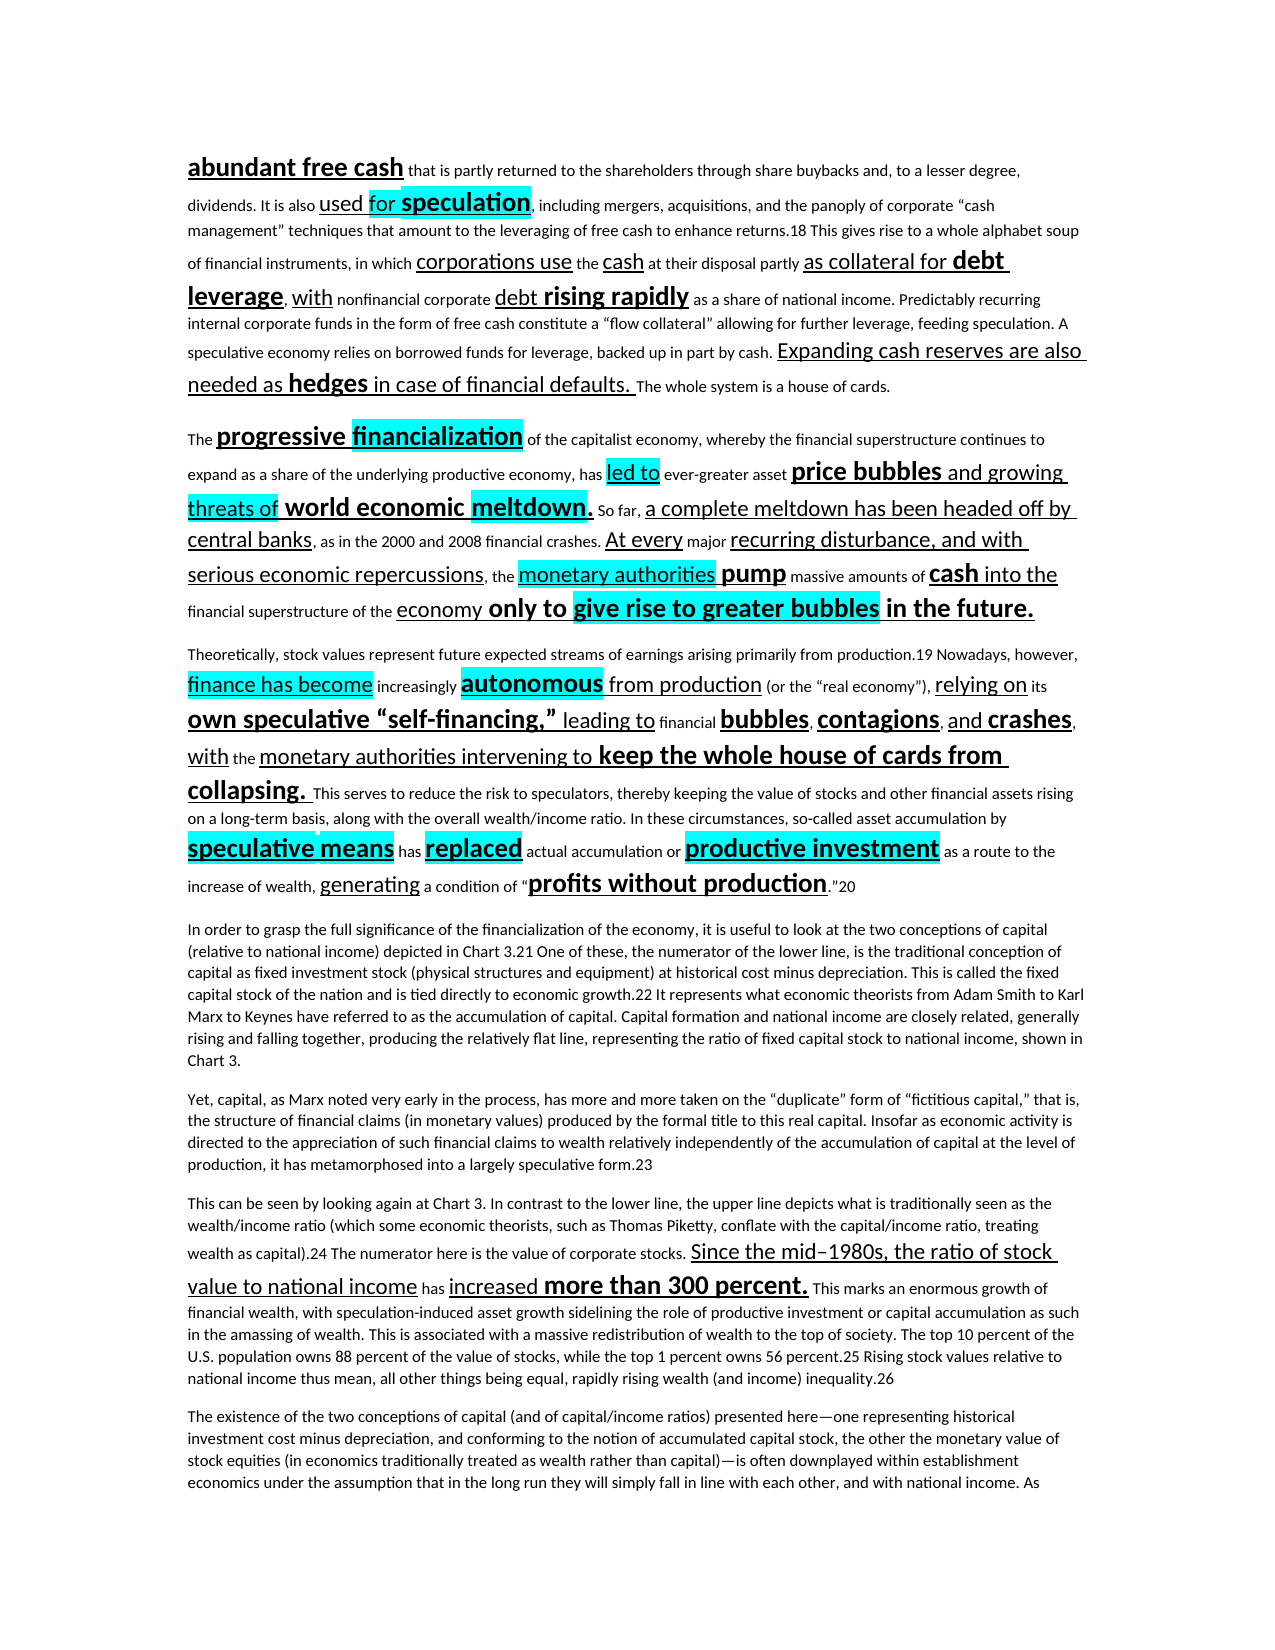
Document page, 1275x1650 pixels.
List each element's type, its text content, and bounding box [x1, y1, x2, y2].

text Yet, capital, as Marx noted very early in the process, has more and more taken on the “duplicate” form of “fictitious capital,” that is, the structure of financial claims (in monetary values) produced by the formal title to this real capital. Insofar as economic activity is directed to the appreciation of such financial claims to wealth relatively independently of the accumulation of capital at the level of production, it has metamorphosed into a largely speculative form.23 [187, 1089, 1087, 1175]
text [187, 1407, 1087, 1493]
text This can be seen by looking again at Chart 3. In contrast to the lower line, the upper line depicts what is traditionally seen as the wealth/income ratio (which some economic theorists, such as Thomas Piketty, conflate with the capital/income ratio, treating wealth as capital).24 The numerator here is the value of corporate stocks. Since the mid–1980s, the ratio of stock value to national income has increased more than 300 percent. This marks an enormous growth of financial wealth, with speculation-induced asset growth sidelining the role of productive investment or capital accumulation as such in the amassing of wealth. This is associated with a massive redistribution of wealth to the top of society. The top 10 percent of the U.S. population owns 88 percent of the value of stocks, while the top 1 percent owns 56 percent.25 Rising stock values relative to national income thus mean, all other things being equal, rapidly rising wealth (and income) inequality.26 [187, 1193, 1087, 1388]
text Theoretically, stock values represent future expected streams of earnings arising primarily from production.19 Nowadays, however, finance has become increasingly autonomous from production (or the “real economy”), relying on its own speculative “self-financing,” leading to financial bubbles, contagions, and crashes, with the monetary authorities intervening to keep the whole house of cards from collapsing. This serves to reduce the risk to speculators, thereby keeping the value of stocks and other financial assets rising on a long-term basis, along with the overall wealth/income ratio. In these circumstances, so-called asset accumulation by speculative means has replaced actual accumulation or productive investment as a route to the increase of wealth, generating a condition of “profits without production.”20 [187, 644, 1087, 900]
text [187, 150, 1087, 399]
text The progressive financialization of the capitalist economy, whereby the financial superstructure continues to expand as a share of the underlying productive economy, has led to ever-greater asset price bubbles and growing threats of world economic meltdown. So far, a complete meltdown has been headed off by central banks, as in the 2000 and 2008 financial crashes. At every major recurring disturbance, and with serious economic repercussions, the monetary authorities pump massive amounts of cash into the financial superstructure of the economy only to give rise to greater bubbles in the future. [187, 419, 1087, 624]
text In order to grasp the full significance of the financialization of the economy, it is useful to look at the two conceptions of capital (relative to national income) depicted in Chart 3.21 One of these, the numerator of the lower line, is the traditional conception of capital as fixed investment stock (physical structures and equipment) at historical cost minus depreciation. This is called the fixed capital stock of the nation and is tied directly to economic growth.22 It represents what economic theorists from Adam Smith to Karl Marx to Keynes have referred to as the accumulation of capital. Capital formation and national income are closely related, generally rising and falling together, producing the relatively flat line, representing the ratio of fixed capital stock to national income, shown in Chart 3. [187, 919, 1087, 1071]
